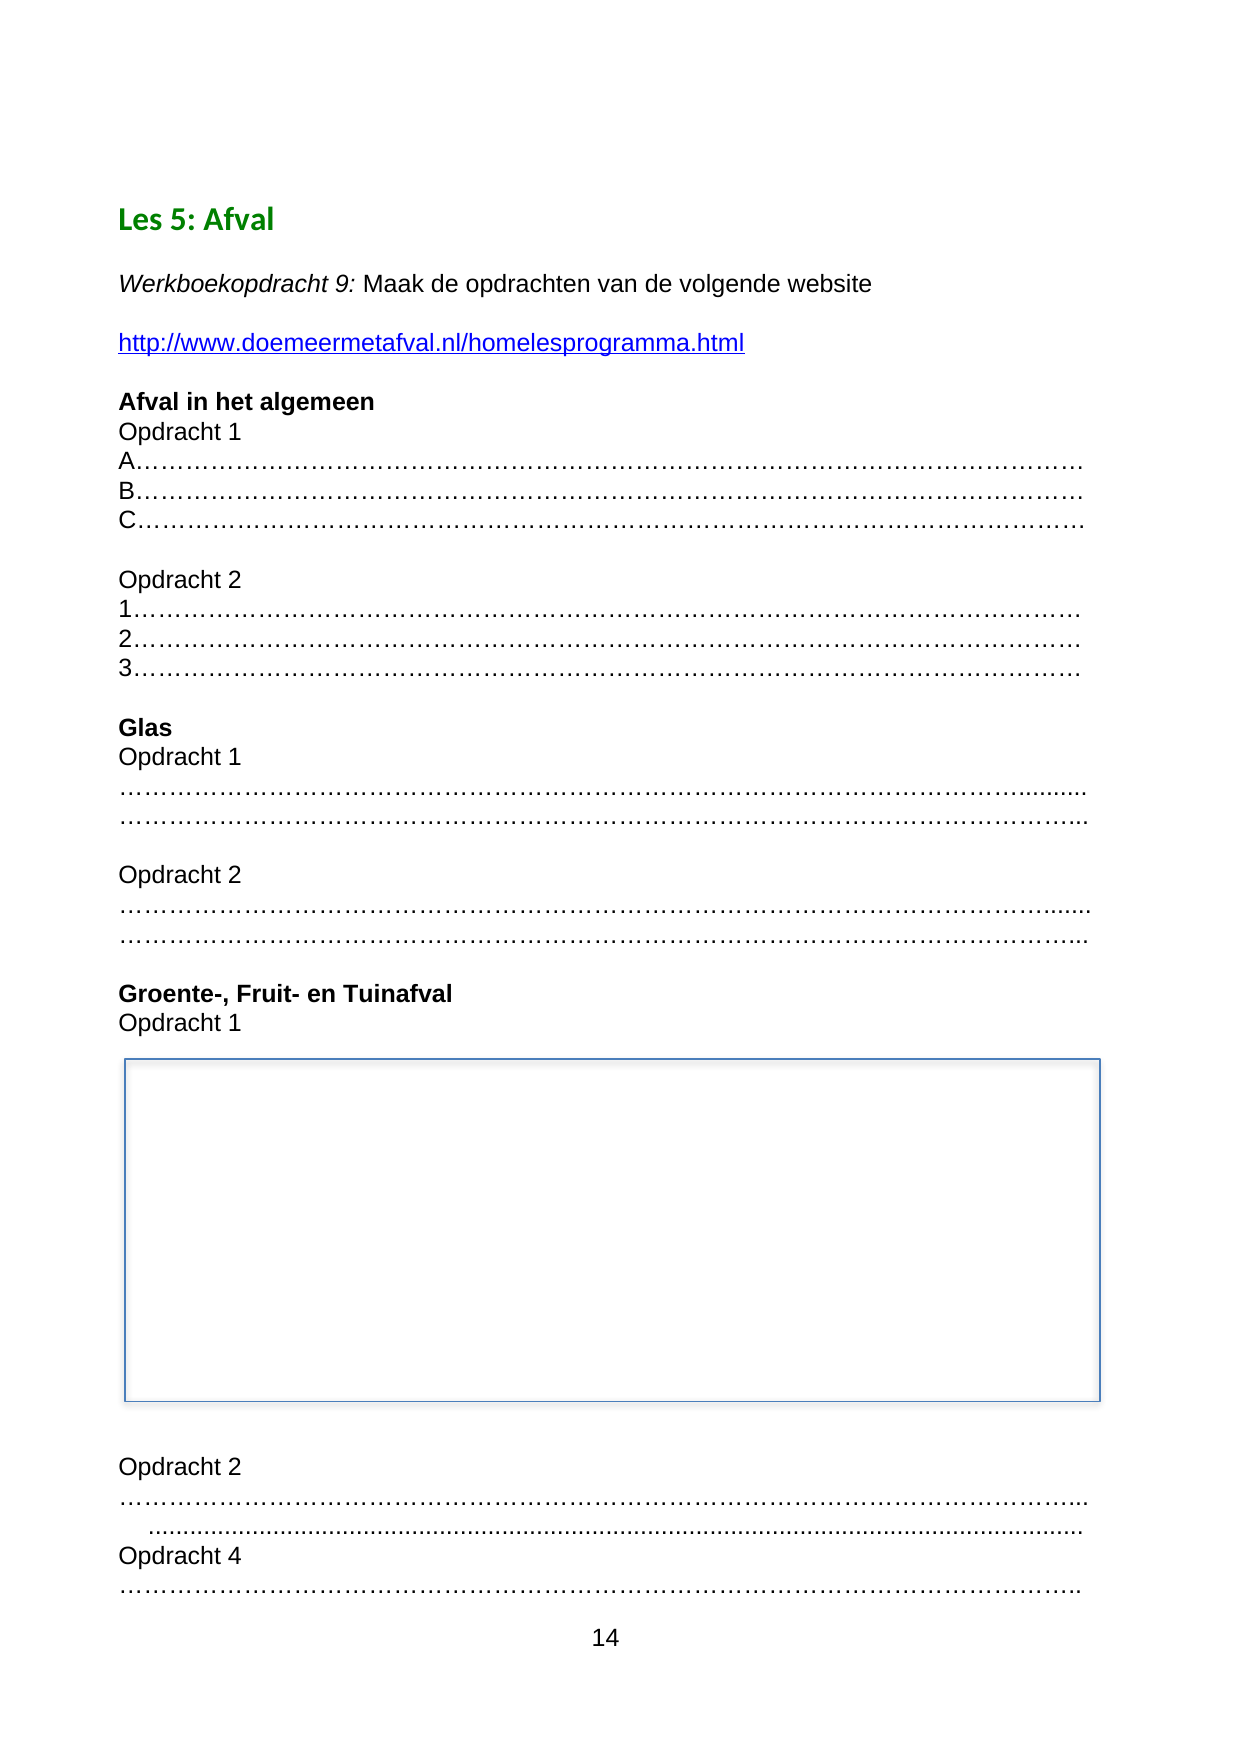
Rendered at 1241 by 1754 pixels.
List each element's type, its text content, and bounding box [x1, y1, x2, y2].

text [118, 1569, 1093, 1599]
text Opdracht 2 [118, 1451, 1093, 1481]
text Werkboekopdracht 9: Maak de opdrachten van de volgende website [118, 268, 1093, 297]
text 1…………………………………………………………………………………………………… [118, 593, 1093, 623]
text …………………………………………………………………………………………………….......................................................................................................................................... [118, 1481, 1093, 1540]
text Groente-, Fruit- en Tuinafval [118, 978, 1093, 1007]
text 2…………………………………………………………………………………………………… [118, 623, 1093, 652]
text Opdracht 1 [118, 416, 1093, 445]
text http://www.doemeermetafval.nl/homelesprogramma.html [118, 327, 1093, 357]
text Opdracht 4 [118, 1540, 1093, 1569]
text B…………………………………………………………………………………………………… [118, 475, 1093, 504]
text Opdracht 1 [118, 1007, 1093, 1037]
text A…………………………………………………………………………………………………… [118, 445, 1093, 475]
text C…………………………………………………………………………………………………… [118, 504, 1093, 534]
text Glas [118, 712, 1093, 741]
text ……………………………………………………………………………………………….......... [118, 771, 1093, 800]
text Opdracht 1 [118, 741, 1093, 771]
text 3…………………………………………………………………………………………………… [118, 652, 1093, 682]
text …………………………………………………………………………………………………....... [118, 889, 1093, 919]
text ……………………………………………………………………………………………………... [118, 919, 1093, 948]
text Opdracht 2 [118, 564, 1093, 593]
text ……………………………………………………………………………………………………... [118, 800, 1093, 830]
subtitle Les 5: Afval [118, 198, 1093, 238]
text Afval in het algemeen [118, 386, 1093, 416]
text Opdracht 2 [118, 859, 1093, 889]
